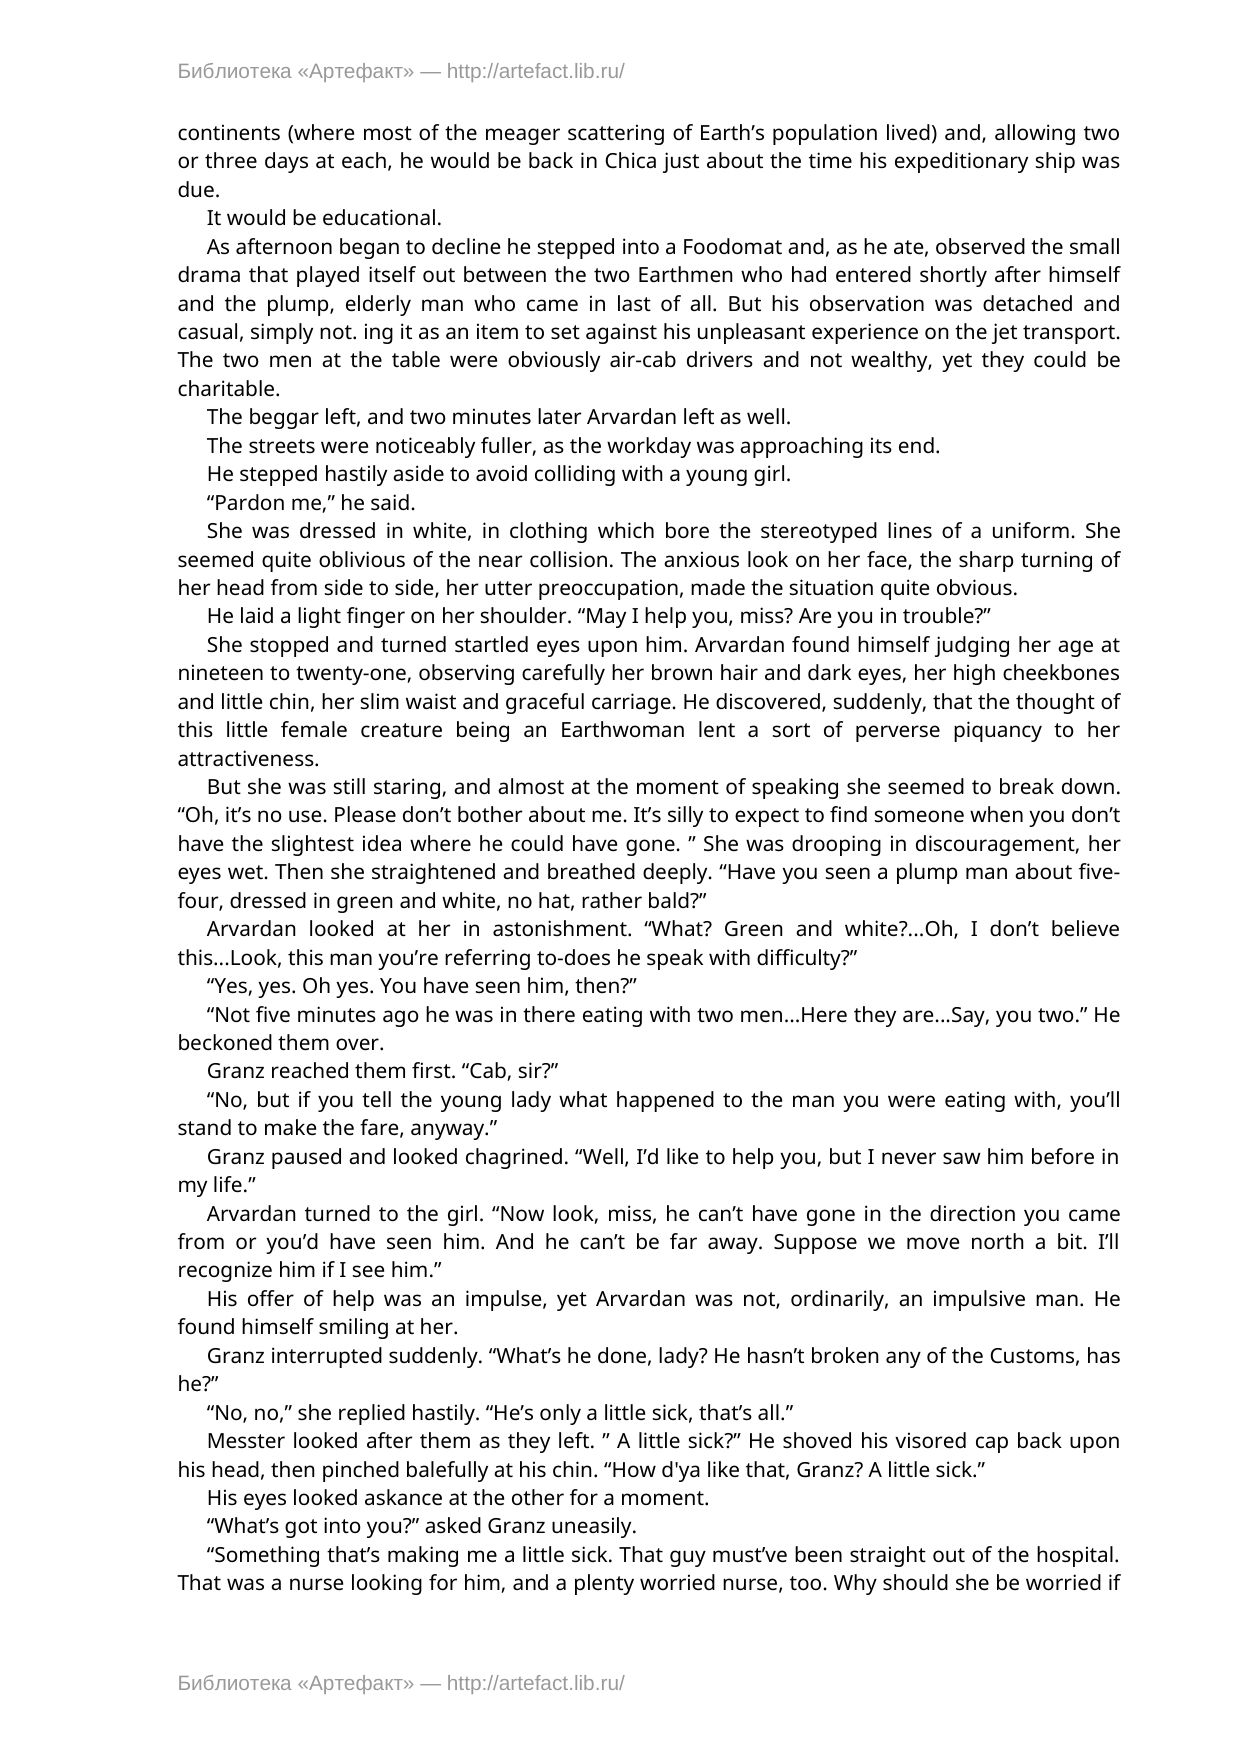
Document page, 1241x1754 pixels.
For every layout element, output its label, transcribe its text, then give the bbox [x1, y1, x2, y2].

text He laid a light finger on her shoulder. “May I help you, miss? Are you in trouble?” [177, 602, 1122, 630]
text Arvardan turned to the girl. “Now look, miss, he can’t have gone in the direction you came from or you’d have seen him. And he can’t be far away. Suppose we move north a bit. I’ll recognize him if I see him.” [177, 1199, 1122, 1284]
text “What’s got into you?” asked Granz uneasily. [177, 1512, 1122, 1540]
text “Not five minutes ago he was in there eating with two men...Here they are...Say, you two.” He beckoned them over. [177, 1000, 1122, 1057]
text Granz interrupted suddenly. “What’s he done, lady? He hasn’t broken any of the Customs, has he?” [177, 1341, 1122, 1398]
text He stepped hastily aside to avoid colliding with a young girl. [177, 459, 1122, 488]
text Granz paused and looked chagrined. “Well, I’d like to help you, but I never saw him before in my life.” [177, 1142, 1122, 1199]
text It would be educational. [177, 203, 1122, 232]
text “Pardon me,” he said. [177, 488, 1122, 516]
text “Yes, yes. Oh yes. You have seen him, then?” [177, 971, 1122, 1000]
text As afternoon began to decline he stepped into a Foodomat and, as he ate, observed the small drama that played itself out between the two Earthmen who had entered shortly after himself and the plump, elderly man who came in last of all. But his observation was detached and casual, simply not. ing it as an item to set against his unpleasant experience on the jet transport. The two men at the table were obviously air-cab drivers and not wealthy, yet they could be charitable. [177, 232, 1122, 402]
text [177, 1540, 1122, 1597]
text Arvardan looked at her in astonishment. “What? Green and white?...Oh, I don’t believe this...Look, this man you’re referring to-does he speak with difficulty?” [177, 914, 1122, 971]
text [177, 118, 1122, 203]
text Messter looked after them as they left. ” A little sick?” He shoved his visored cap back upon his head, then pinched balefully at his chin. “How d'ya like that, Granz? A little sick.” [177, 1426, 1122, 1483]
text But she was still staring, and almost at the moment of speaking she seemed to break down. “Oh, it’s no use. Please don’t bother about me. It’s silly to expect to find someone when you don’t have the slightest idea where he could have gone. ” She was drooping in discouragement, her eyes wet. Then she straightened and breathed deeply. “Have you seen a plump man about five-four, dressed in green and white, no hat, rather bald?” [177, 772, 1122, 914]
text Granz reached them first. “Cab, sir?” [177, 1057, 1122, 1085]
text His offer of help was an impulse, yet Arvardan was not, ordinarily, an impulsive man. He found himself smiling at her. [177, 1284, 1122, 1341]
text She stopped and turned startled eyes upon him. Arvardan found himself judging her age at nineteen to twenty-one, observing carefully her brown hair and dark eyes, her high cheekbones and little chin, her slim waist and graceful carriage. He discovered, suddenly, that the thought of this little female creature being an Earthwoman lent a sort of perverse piquancy to her attractiveness. [177, 630, 1122, 772]
text She was dressed in white, in clothing which bore the stereotyped lines of a uniform. She seemed quite oblivious of the near collision. The anxious look on her face, the sharp turning of her head from side to side, her utter preoccupation, made the situation quite obvious. [177, 516, 1122, 602]
text The streets were noticeably fuller, as the workday was approaching its end. [177, 431, 1122, 459]
text His eyes looked askance at the other for a moment. [177, 1483, 1122, 1512]
text “No, no,” she replied hastily. “He’s only a little sick, that’s all.” [177, 1398, 1122, 1426]
text The beggar left, and two minutes later Arvardan left as well. [177, 402, 1122, 431]
text “No, but if you tell the young lady what happened to the man you were eating with, you’ll stand to make the fare, anyway.” [177, 1085, 1122, 1142]
